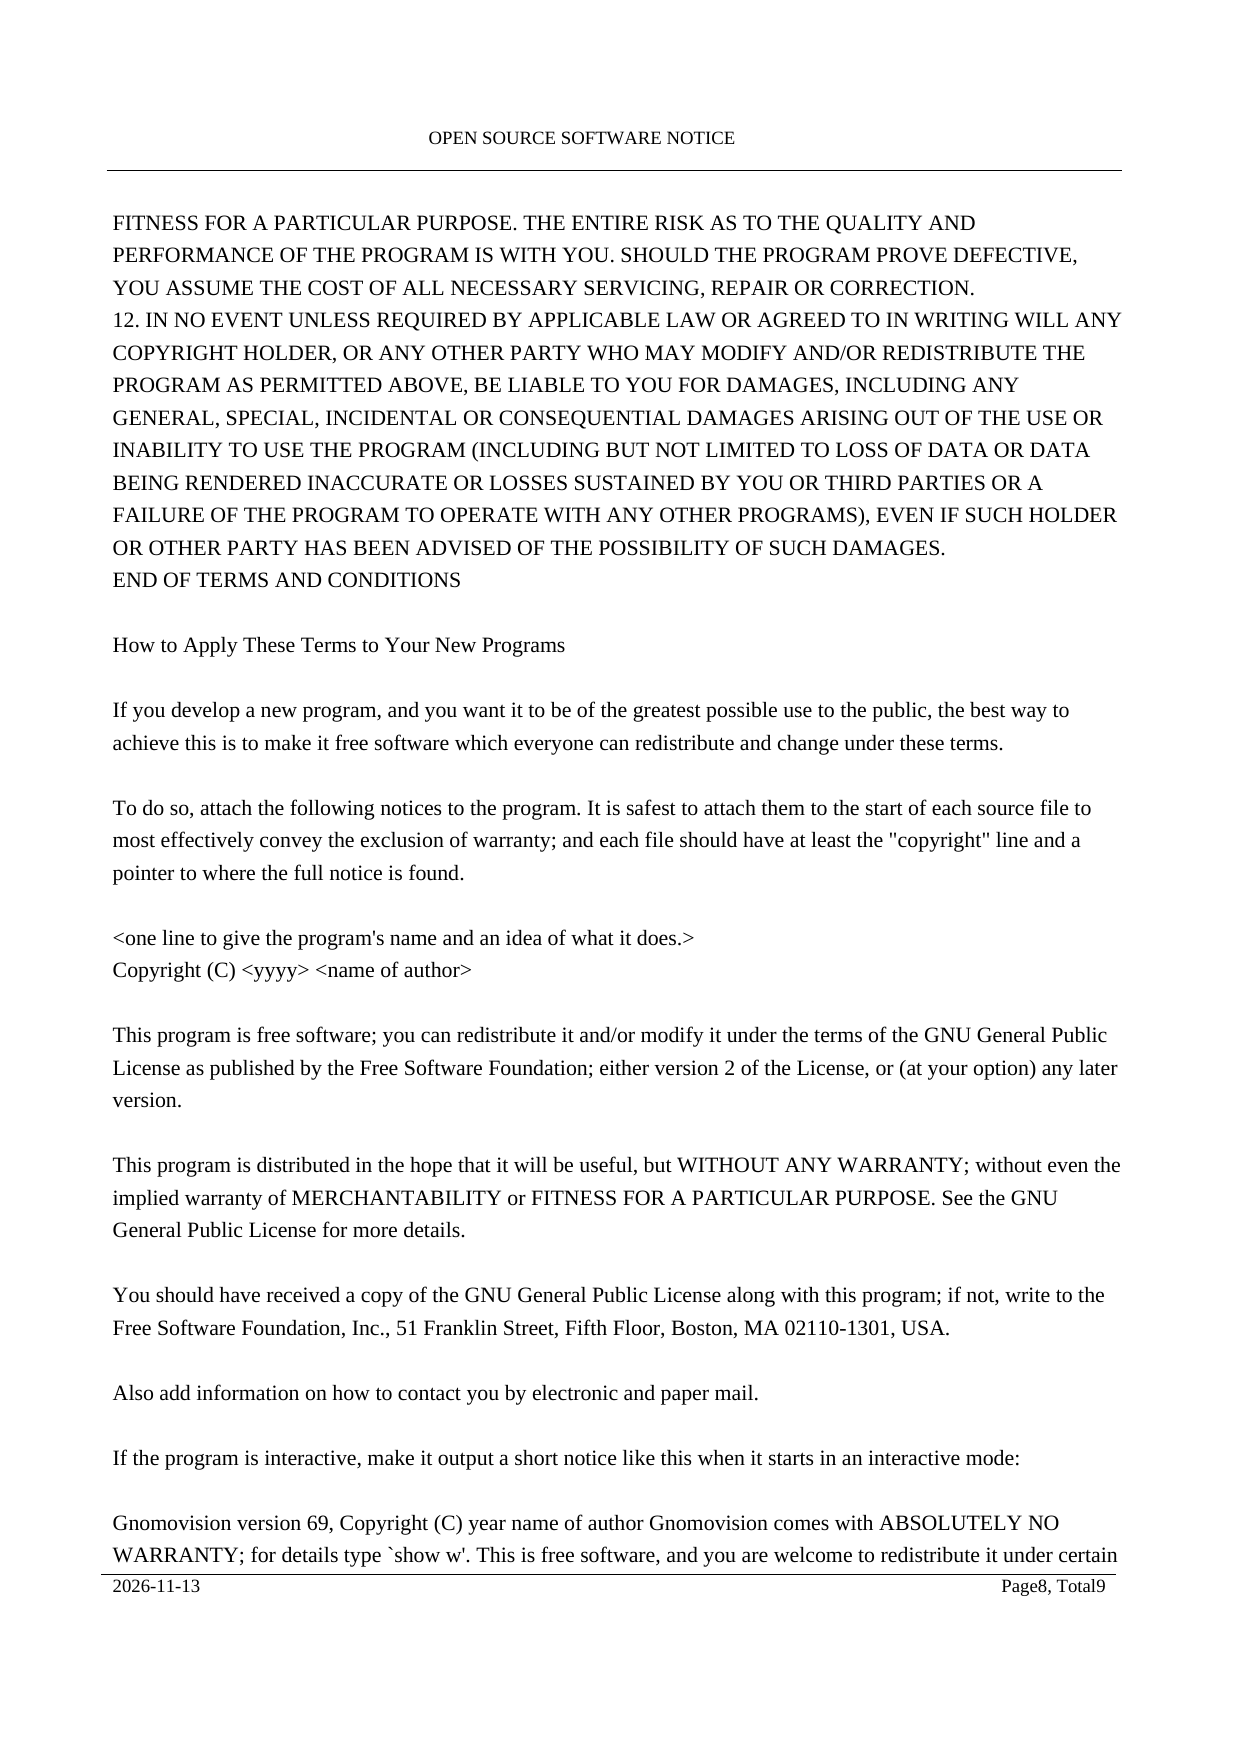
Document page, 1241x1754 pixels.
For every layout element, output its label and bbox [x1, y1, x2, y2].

text [112, 206, 1128, 1571]
